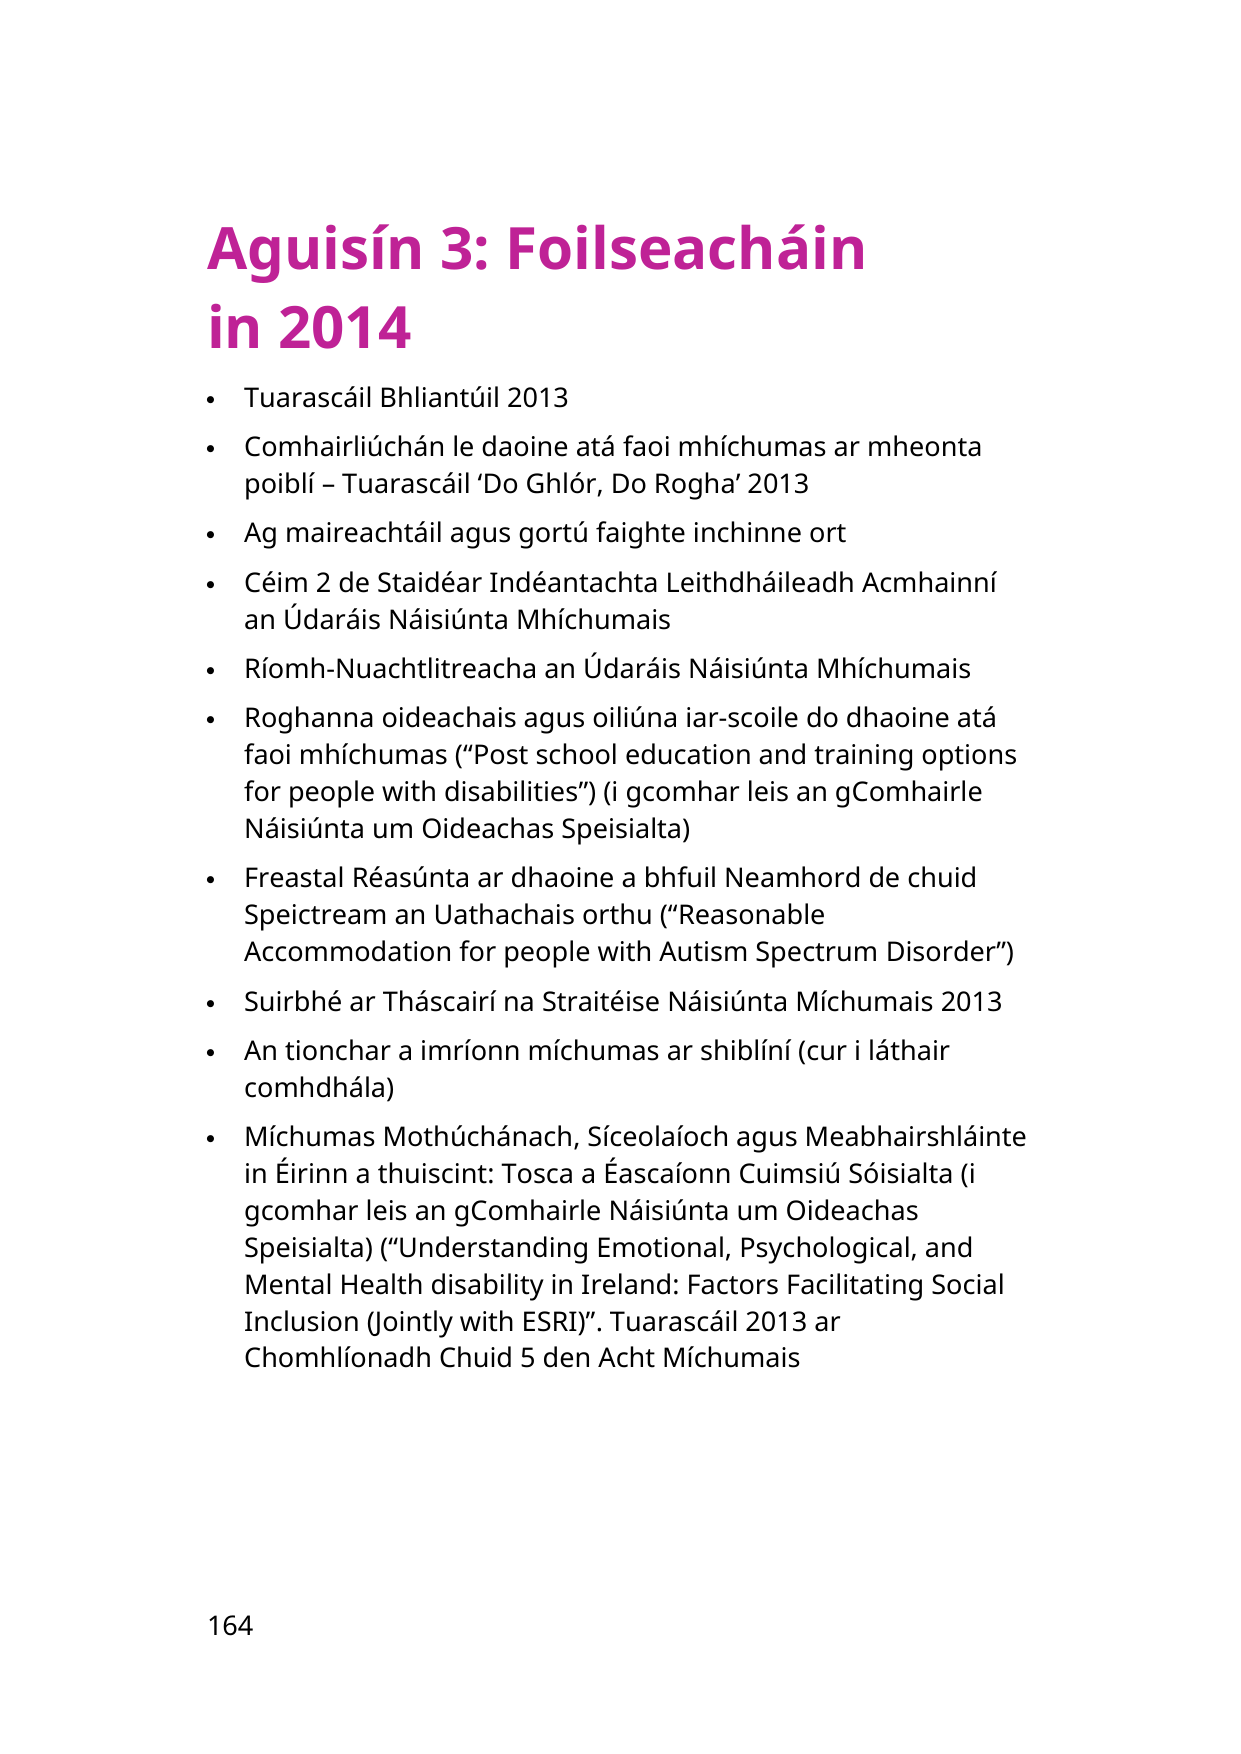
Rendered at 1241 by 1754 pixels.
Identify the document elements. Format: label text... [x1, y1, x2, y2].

list Suirbhé ar Tháscairí na Straitéise Náisiúnta Míchumais 2013 [207, 982, 1033, 1019]
list Roghanna oideachais agus oiliúna iar-scoile do dhaoine atá faoi mhíchumas (“Post school education and training options for people with disabilities”) (i gcomhar leis an gComhairle Náisiúnta um Oideachas Speisialta) [207, 699, 1033, 846]
list Comhairliúchán le daoine atá faoi mhíchumas ar mheonta poiblí – Tuarascáil ‘Do Ghlór, Do Rogha’ 2013 [207, 428, 1033, 501]
list An tionchar a imríonn míchumas ar shiblíní (cur i láthair comhdhála) [207, 1031, 1033, 1105]
list Freastal Réasúnta ar dhaoine a bhfuil Neamhord de chuid Speictream an Uathachais orthu (“Reasonable Accommodation for people with Autism Spectrum Disorder”) [207, 859, 1033, 969]
list Ríomh-Nuachtlitreacha an Údaráis Náisiúnta Mhíchumais [207, 649, 1033, 686]
subtitle Aguisín 3: Foilseacháin in 2014 [207, 207, 1033, 366]
list Ag maireachtáil agus gortú faighte inchinne ort [207, 514, 1033, 551]
list Míchumas Mothúchánach, Síceolaíoch agus Meabhairshláinte in Éirinn a thuiscint: Tosca a Éascaíonn Cuimsiú Sóisialta (i gcomhar leis an gComhairle Náisiúnta um Oideachas Speisialta) (“Understanding Emotional, Psychological, and Mental Health disability in Ireland: Factors Facilitating Social Inclusion (Jointly with ESRI)”. Tuarascáil 2013 ar Chomhlíonadh Chuid 5 den Acht Míchumais [207, 1118, 1033, 1376]
list Céim 2 de Staidéar Indéantachta Leithdháileadh Acmhainní an Údaráis Náisiúnta Mhíchumais [207, 563, 1033, 637]
list Tuarascáil Bhliantúil 2013 [207, 378, 1033, 415]
